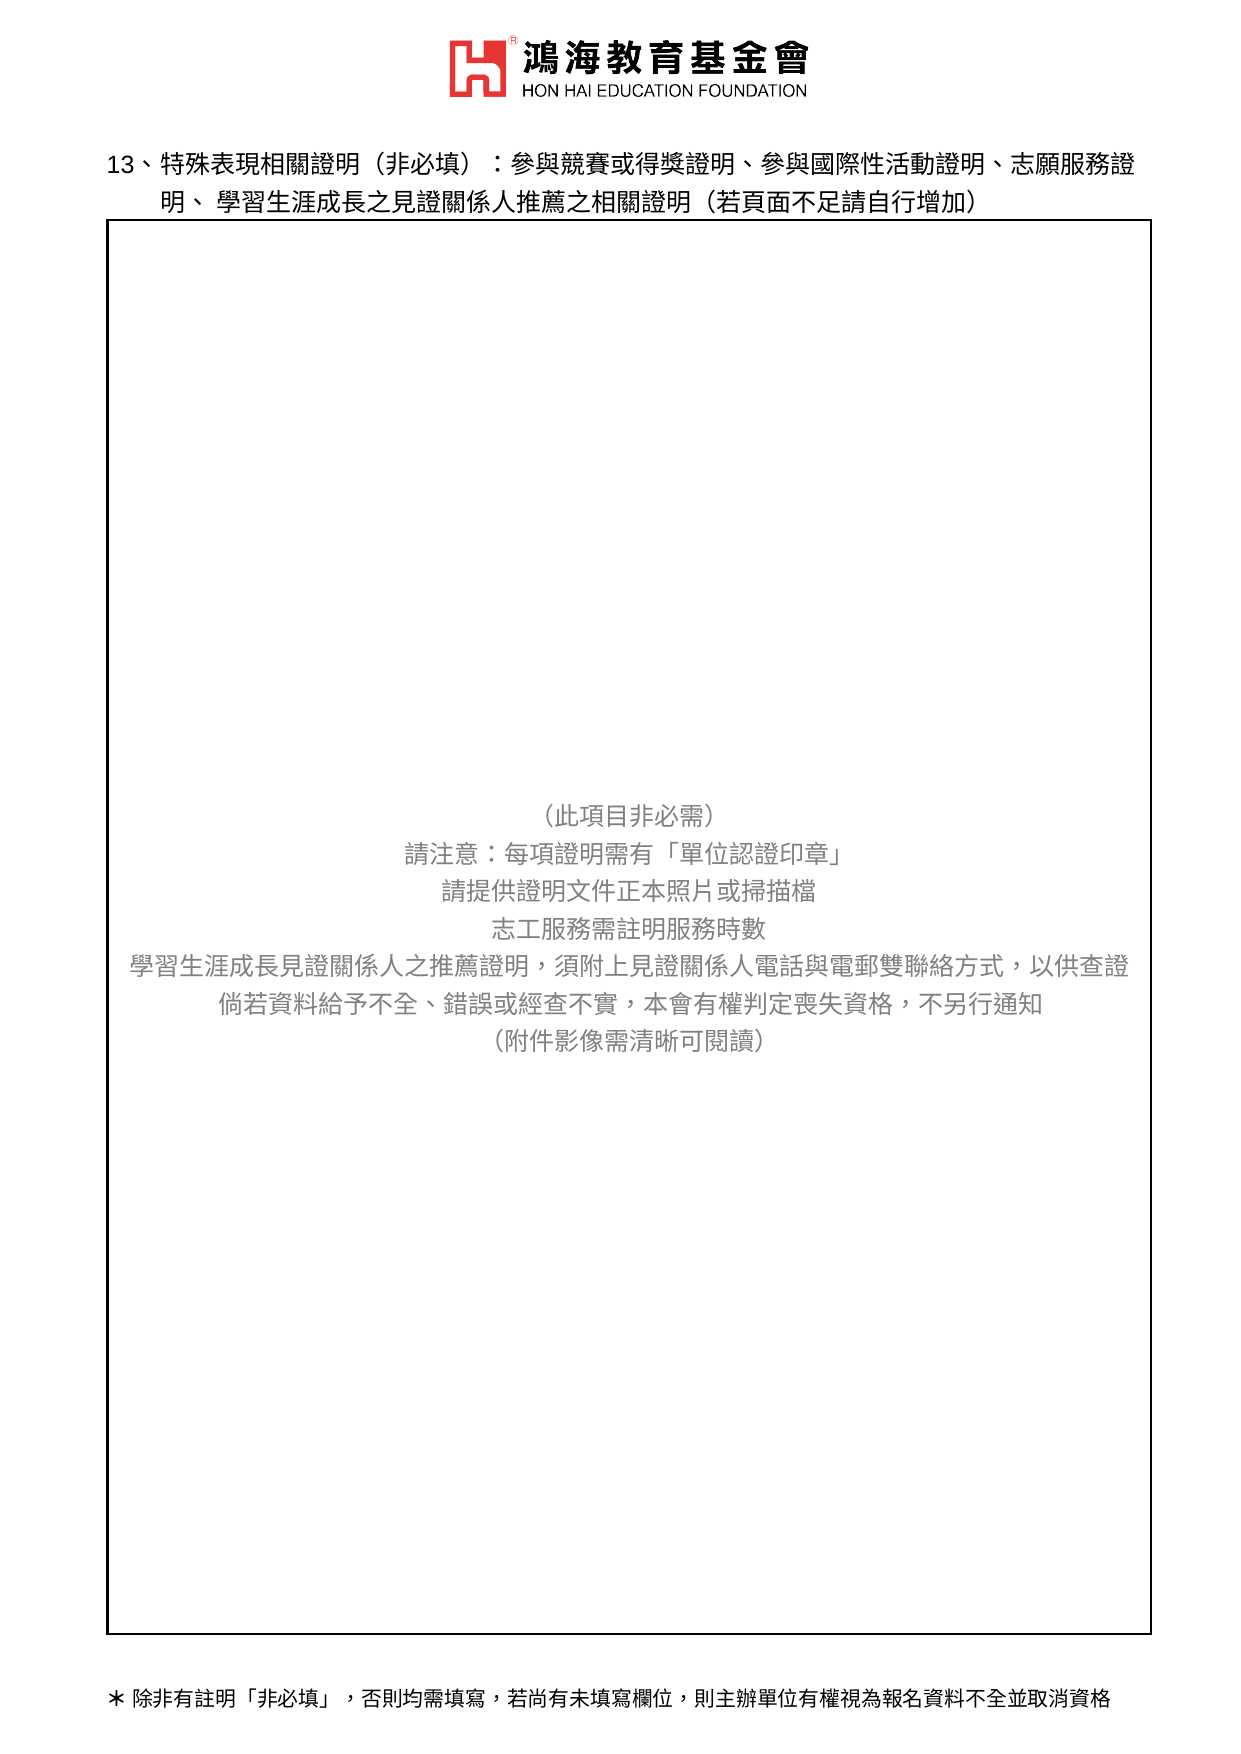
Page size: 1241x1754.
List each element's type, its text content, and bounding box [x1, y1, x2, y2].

list 特殊表現相關證明（非必填）：參與競賽或得獎證明、參與國際性活動證明、志願服務證 明、 學習生涯成長之見證關係人推薦之相關證明（若頁面不足請自行增加） [106, 144, 1152, 219]
table_header （此項目非必需） 請注意：每項證明需有「單位認證印章」 請提供證明文件正本照片或掃描檔 志工服務需註明服務時數 學習生涯成長見證關係人之推薦證明，須附上見證關係人電話與電郵雙聯絡方式，以供查證 倘若資料給予不全、錯誤或經查不實，本會有權判定喪失資格，不另行通知 （附件影像需清晰可閱讀） [109, 221, 1150, 1633]
picture [449, 35, 809, 97]
